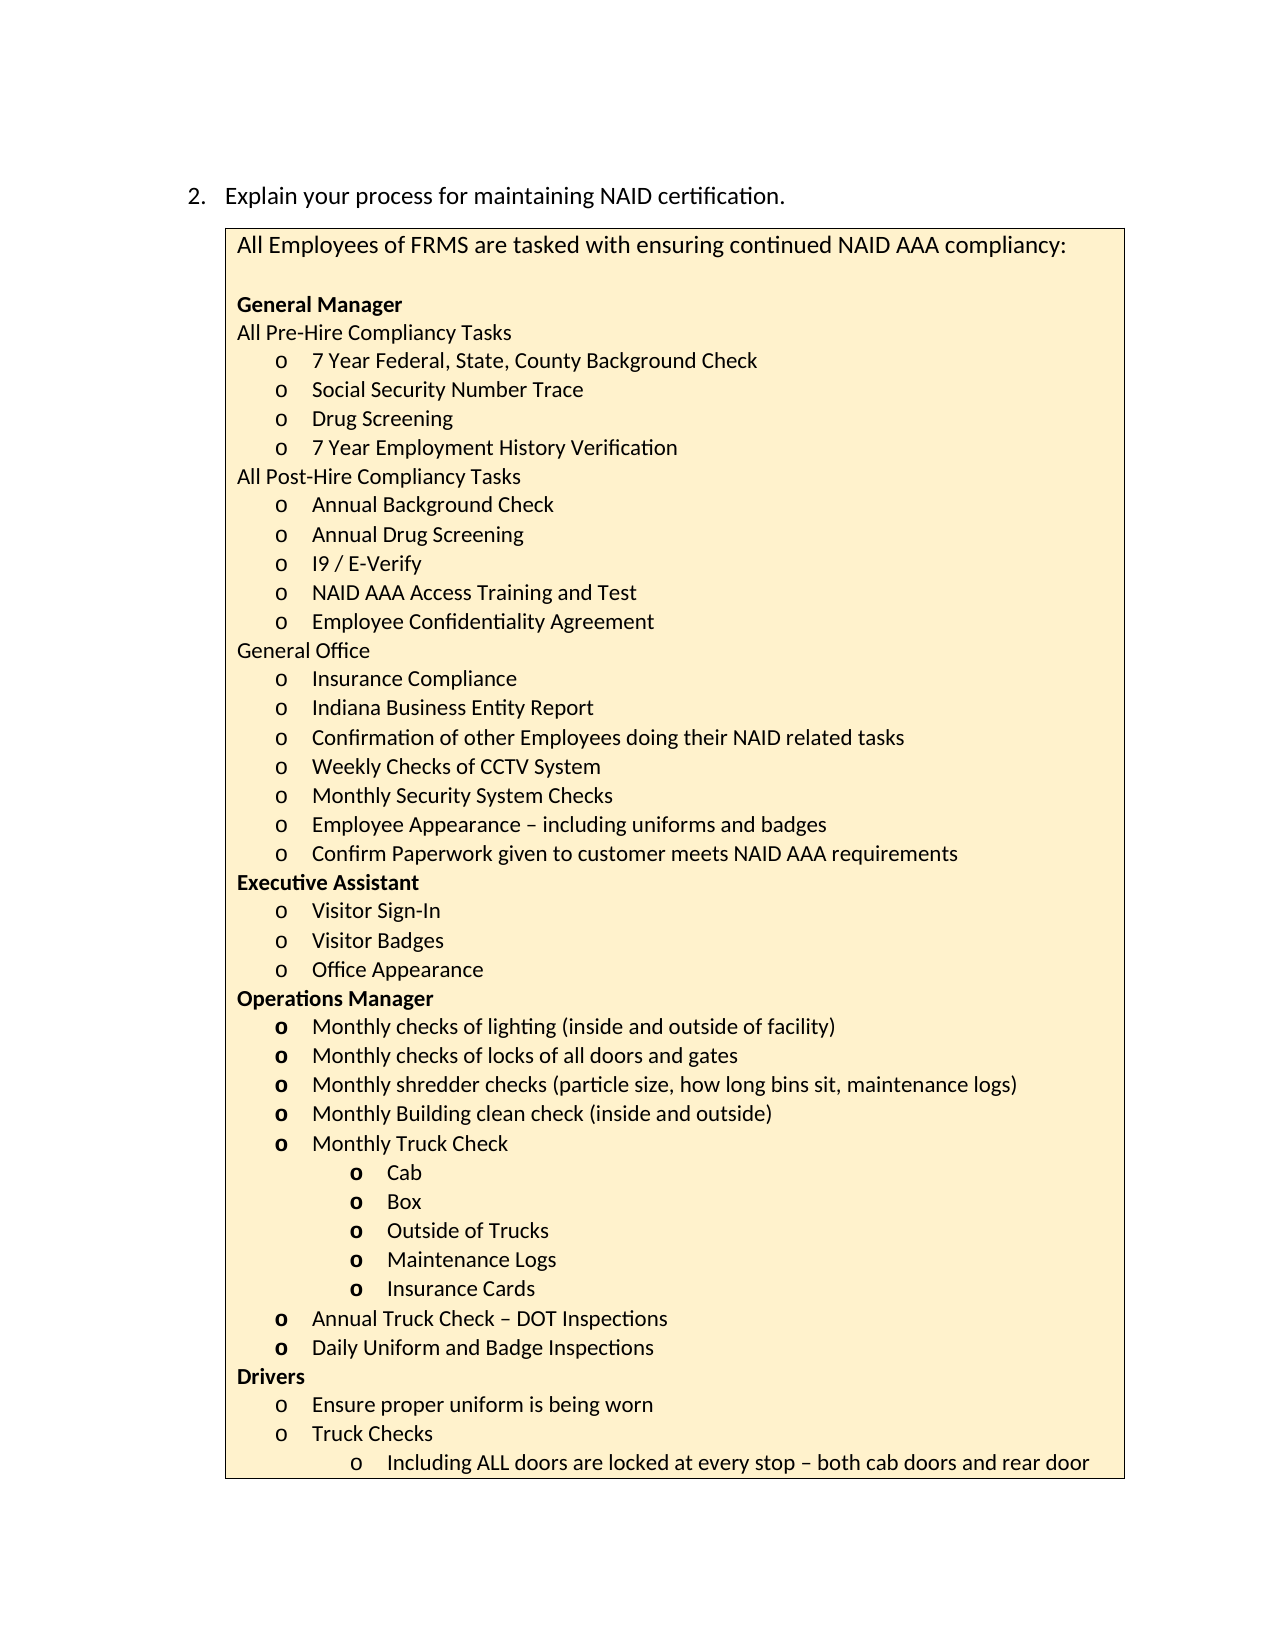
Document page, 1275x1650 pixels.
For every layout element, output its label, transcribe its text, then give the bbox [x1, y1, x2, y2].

list Explain your process for maintaining NAID certification. [187, 181, 1125, 211]
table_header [226, 229, 1124, 1478]
